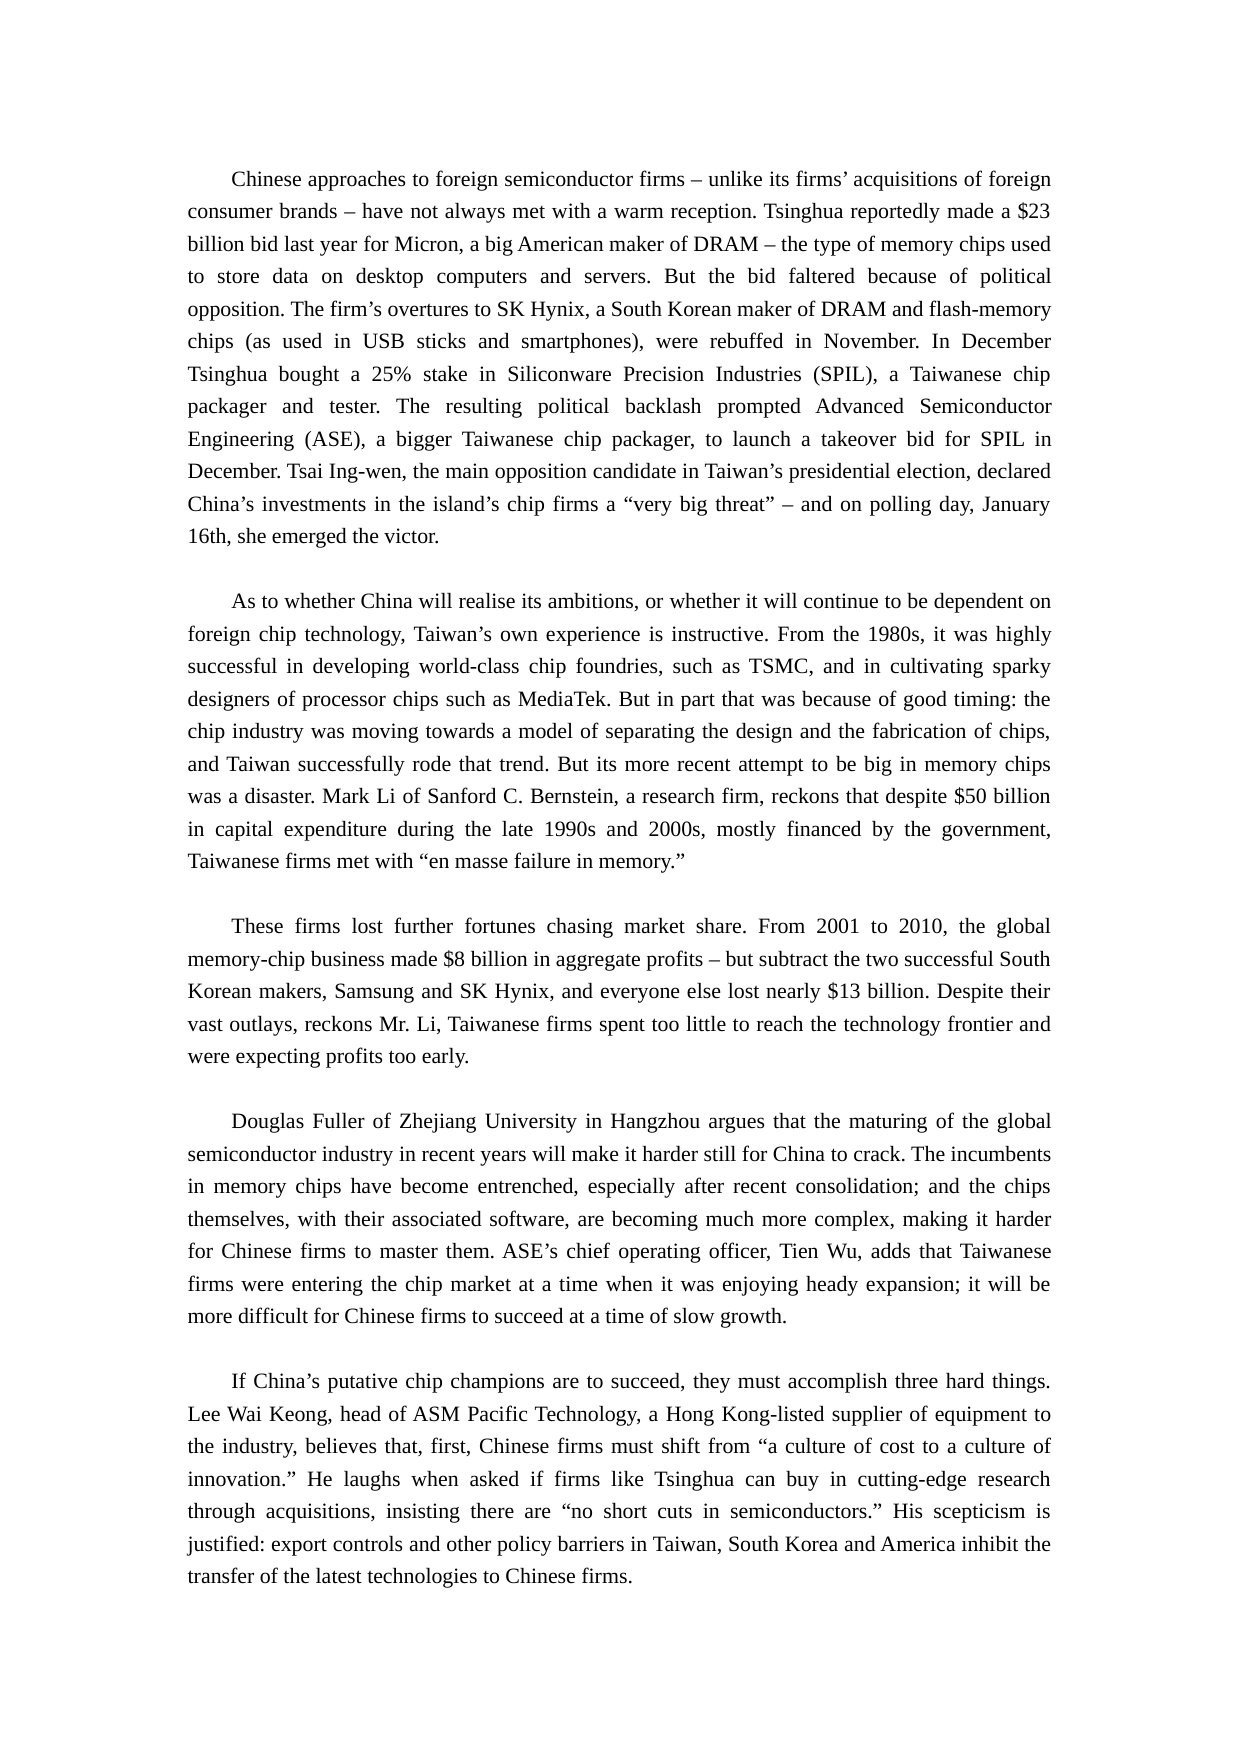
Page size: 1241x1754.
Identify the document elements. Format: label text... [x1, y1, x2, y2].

text Douglas Fuller of Zhejiang University in Hangzhou argues that the maturing of the global semiconductor industry in recent years will make it harder still for China to crack. The incumbents in memory chips have become entrenched, especially after recent consolidation; and the chips themselves, with their associated software, are becoming much more complex, making it harder for Chinese firms to master them. ASE’s chief operating officer, Tien Wu, adds that Taiwanese firms were entering the chip market at a time when it was enjoying heady expansion; it will be more difficult for Chinese firms to succeed at a time of slow growth. [187, 1104, 1053, 1332]
text As to whether China will realise its ambitions, or whether it will continue to be dependent on foreign chip technology, Taiwan’s own experience is instructive. From the 1980s, it was highly successful in developing world-class chip foundries, such as TSMC, and in cultivating sparky designers of processor chips such as MediaTek. But in part that was because of good timing: the chip industry was moving towards a model of separating the design and the fabrication of chips, and Taiwan successfully rode that trend. But its more recent attempt to be big in memory chips was a disaster. Mark Li of Sanford C. Bernstein, a research firm, reckons that despite $50 billion in capital expenditure during the late 1990s and 2000s, mostly financed by the government, Taiwanese firms met with “en masse failure in memory.” [187, 584, 1053, 877]
text If China’s putative chip champions are to succeed, they must accomplish three hard things. Lee Wai Keong, head of ASM Pacific Technology, a Hong Kong-listed supplier of equipment to the industry, believes that, first, Chinese firms must shift from “a culture of cost to a culture of innovation.” He laughs when asked if firms like Tsinghua can buy in cutting-edge research through acquisitions, insisting there are “no short cuts in semiconductors.” His scepticism is justified: export controls and other policy barriers in Taiwan, South Korea and America inhibit the transfer of the latest technologies to Chinese firms. [187, 1364, 1053, 1592]
text Chinese approaches to foreign semiconductor firms – unlike its firms’ acquisitions of foreign consumer brands – have not always met with a warm reception. Tsinghua reportedly made a $23 billion bid last year for Micron, a big American maker of DRAM – the type of memory chips used to store data on desktop computers and servers. But the bid faltered because of political opposition. The firm’s overtures to SK Hynix, a South Korean maker of DRAM and flash-memory chips (as used in USB sticks and smartphones), were rebuffed in November. In December Tsinghua bought a 25% stake in Siliconware Precision Industries (SPIL), a Taiwanese chip packager and tester. The resulting political backlash prompted Advanced Semiconductor Engineering (ASE), a bigger Taiwanese chip packager, to launch a takeover bid for SPIL in December. Tsai Ing-wen, the main opposition candidate in Taiwan’s presidential election, declared China’s investments in the island’s chip firms a “very big threat” – and on polling day, January 16th, she emerged the victor. [187, 162, 1053, 552]
text These firms lost further fortunes chasing market share. From 2001 to 2010, the global memory-chip business made $8 billion in aggregate profits – but subtract the two successful South Korean makers, Samsung and SK Hynix, and everyone else lost nearly $13 billion. Despite their vast outlays, reckons Mr. Li, Taiwanese firms spent too little to reach the technology frontier and were expecting profits too early. [187, 909, 1053, 1072]
